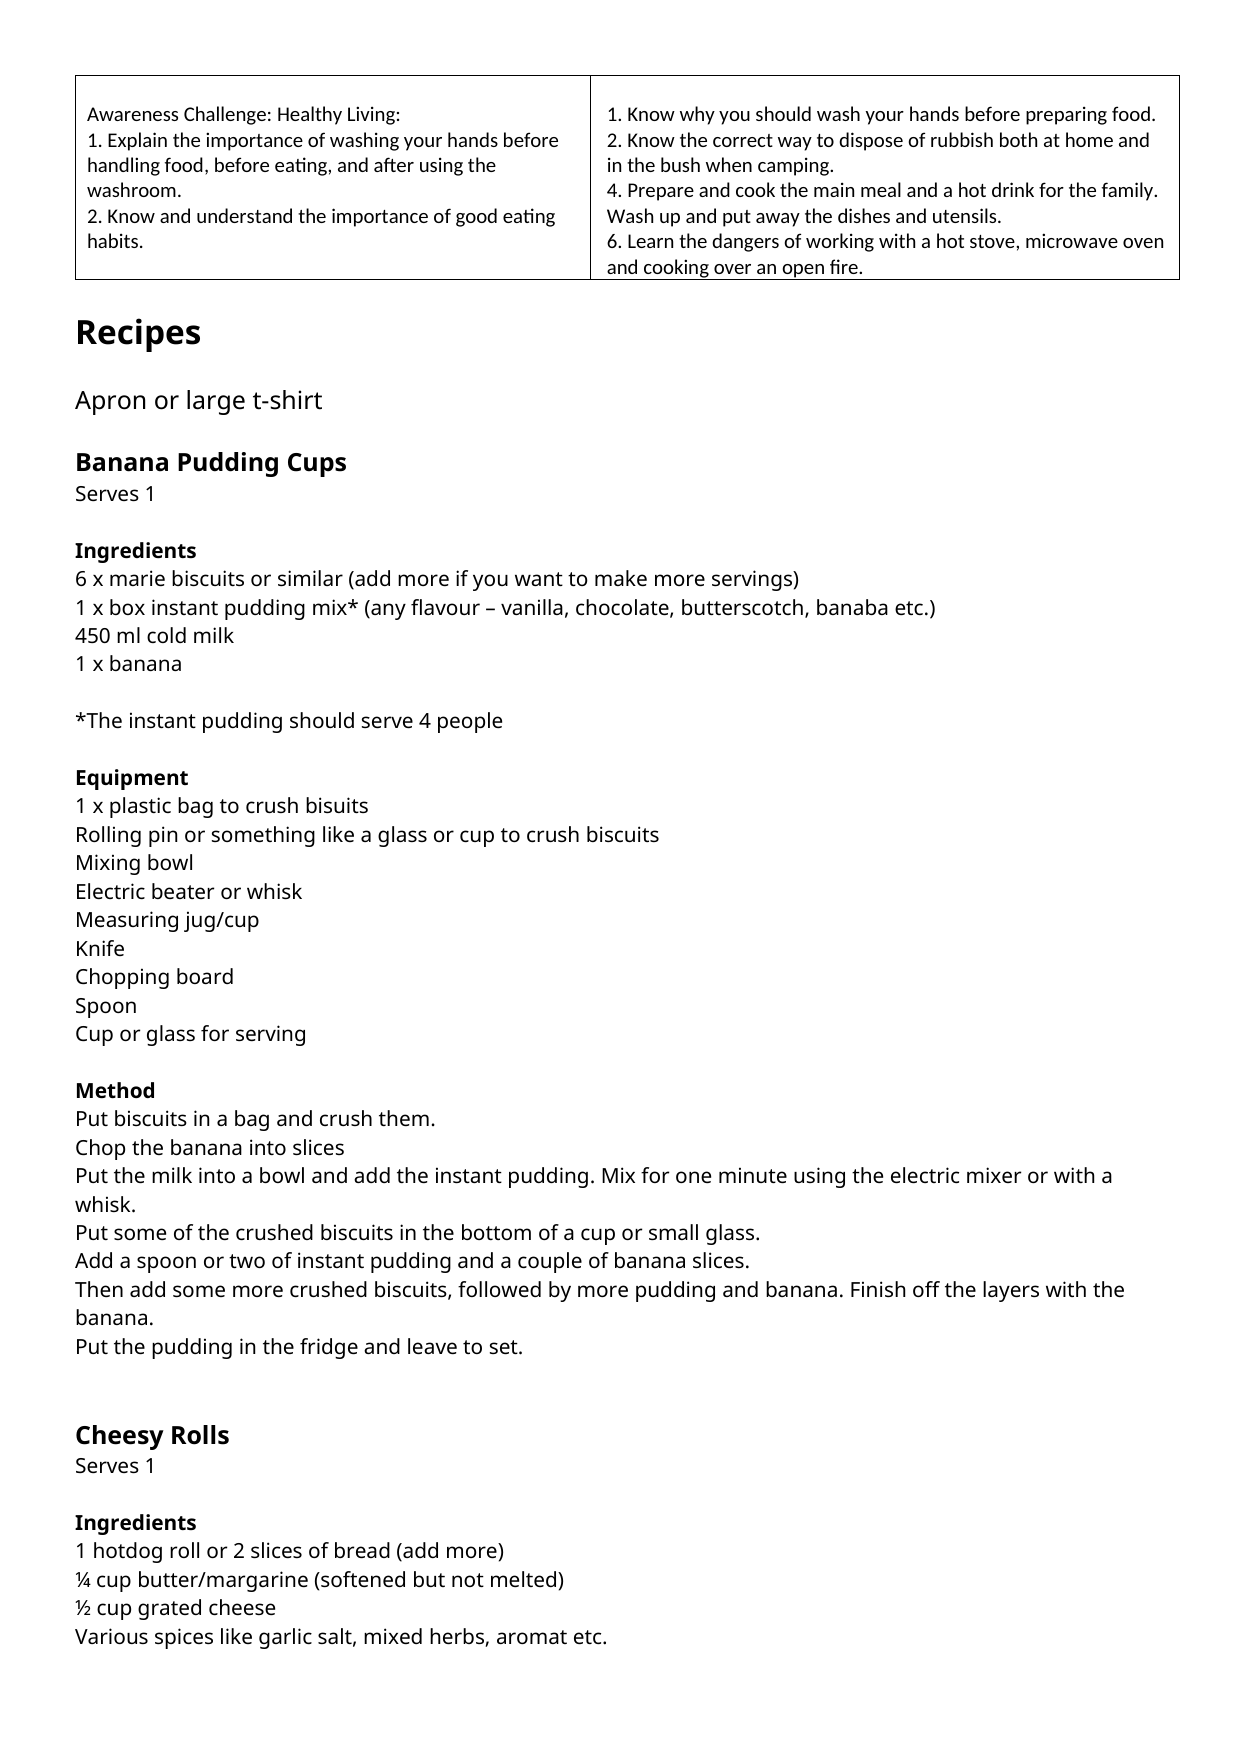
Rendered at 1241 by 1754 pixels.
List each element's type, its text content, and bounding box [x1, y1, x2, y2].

text Ingredients [75, 536, 1165, 564]
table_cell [591, 76, 1179, 279]
text Serves 1 [75, 1451, 1165, 1480]
text Recipes [75, 308, 1165, 354]
text Equipment [75, 763, 1165, 792]
text Apron or large t-shirt [75, 382, 1165, 416]
text Serves 1 [75, 479, 1165, 507]
text Banana Pudding Cups [75, 445, 1165, 479]
text Add a spoon or two of instant pudding and a couple of banana slices. [75, 1247, 1165, 1275]
text Mixing bowl [75, 848, 1165, 877]
text Chop the banana into slices [75, 1133, 1165, 1161]
text Cheesy Rolls [75, 1417, 1165, 1451]
text Various spices like garlic salt, mixed herbs, aromat etc. [75, 1622, 1165, 1650]
text Cup or glass for serving [75, 1019, 1165, 1048]
text 1 x banana [75, 649, 1165, 678]
text 1 x plastic bag to crush bisuits [75, 792, 1165, 820]
text 450 ml cold milk [75, 621, 1165, 649]
text Method [75, 1076, 1165, 1104]
text Put the pudding in the fridge and leave to set. [75, 1332, 1165, 1360]
text Knife [75, 934, 1165, 962]
text 6 x marie biscuits or similar (add more if you want to make more servings) [75, 564, 1165, 593]
text Then add some more crushed biscuits, followed by more pudding and banana. Finish off the layers with the banana. [75, 1275, 1165, 1332]
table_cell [76, 76, 590, 279]
text ¼ cup butter/margarine (softened but not melted) [75, 1565, 1165, 1593]
text Put some of the crushed biscuits in the bottom of a cup or small glass. [75, 1218, 1165, 1247]
text Ingredients [75, 1508, 1165, 1537]
text Measuring jug/cup [75, 905, 1165, 934]
text Rolling pin or something like a glass or cup to crush biscuits [75, 820, 1165, 848]
text Put biscuits in a bag and crush them. [75, 1104, 1165, 1133]
text Put the milk into a bowl and add the instant pudding. Mix for one minute using the electric mixer or with a whisk. [75, 1161, 1165, 1218]
text Electric beater or whisk [75, 877, 1165, 905]
text 1 hotdog roll or 2 slices of bread (add more) [75, 1537, 1165, 1565]
text Chopping board [75, 962, 1165, 991]
text *The instant pudding should serve 4 people [75, 706, 1165, 735]
text ½ cup grated cheese [75, 1593, 1165, 1622]
text 1 x box instant pudding mix* (any flavour – vanilla, chocolate, butterscotch, banaba etc.) [75, 593, 1165, 621]
text Spoon [75, 991, 1165, 1019]
